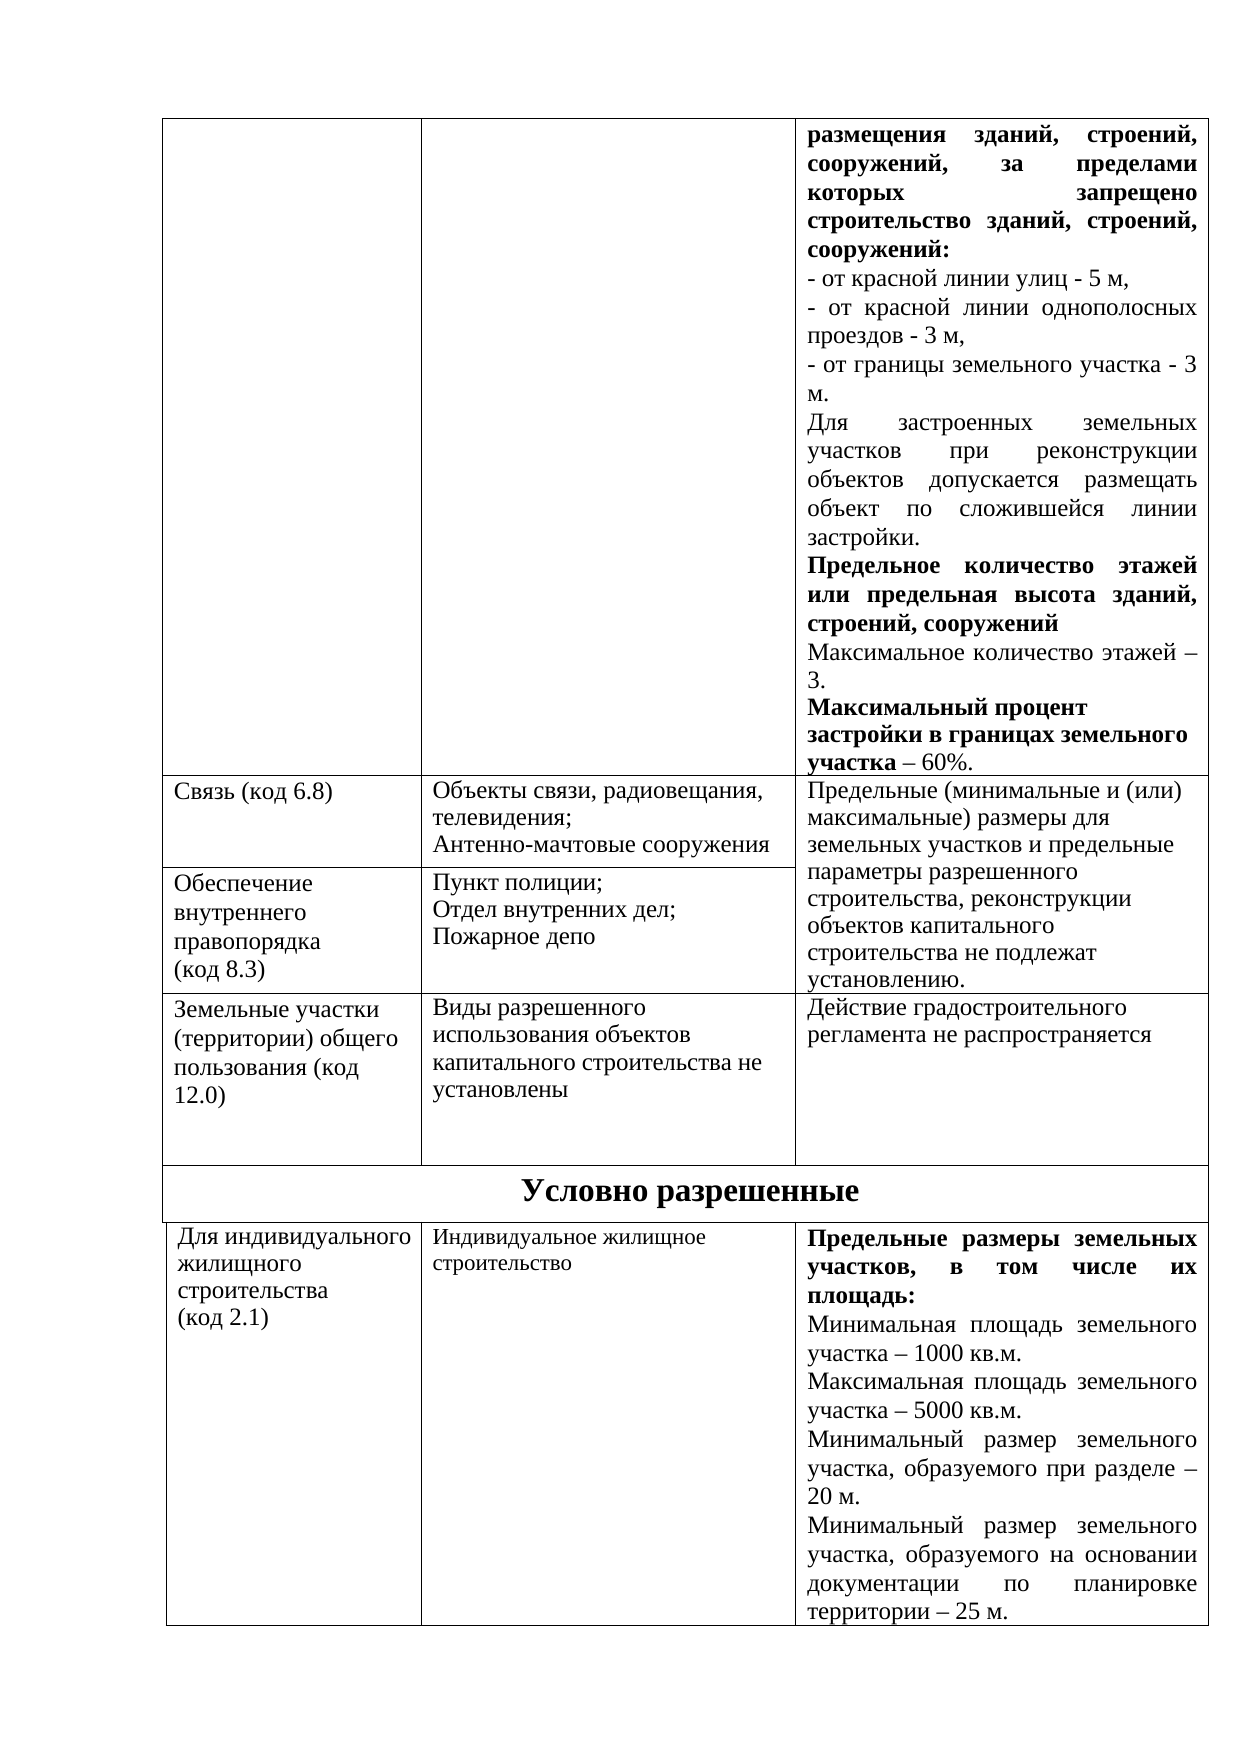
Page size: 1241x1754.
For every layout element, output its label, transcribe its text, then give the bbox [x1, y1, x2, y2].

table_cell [167, 1223, 421, 1625]
table_cell Объекты связи, радиовещания, телевидения; Антенно-мачтовые сооружения [422, 776, 795, 867]
table_cell Обеспечение внутреннего правопорядка (код 8.3) [163, 868, 421, 993]
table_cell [422, 119, 795, 775]
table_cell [422, 1223, 795, 1625]
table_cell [796, 1223, 1208, 1625]
table_cell Условно разрешенные [163, 1166, 1208, 1222]
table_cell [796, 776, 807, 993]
table_cell Действие градостроительного регламента не распространяется [796, 994, 1208, 1165]
table_cell Земельные участки (территории) общего пользования (код 12.0) [163, 994, 421, 1165]
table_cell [163, 119, 421, 775]
table_cell Пункт полиции; Отдел внутренних дел; Пожарное депо [422, 868, 795, 993]
table_cell Связь (код 6.8) [163, 776, 421, 867]
table_cell Виды разрешенного использования объектов капитального строительства не установлены [422, 994, 795, 1165]
